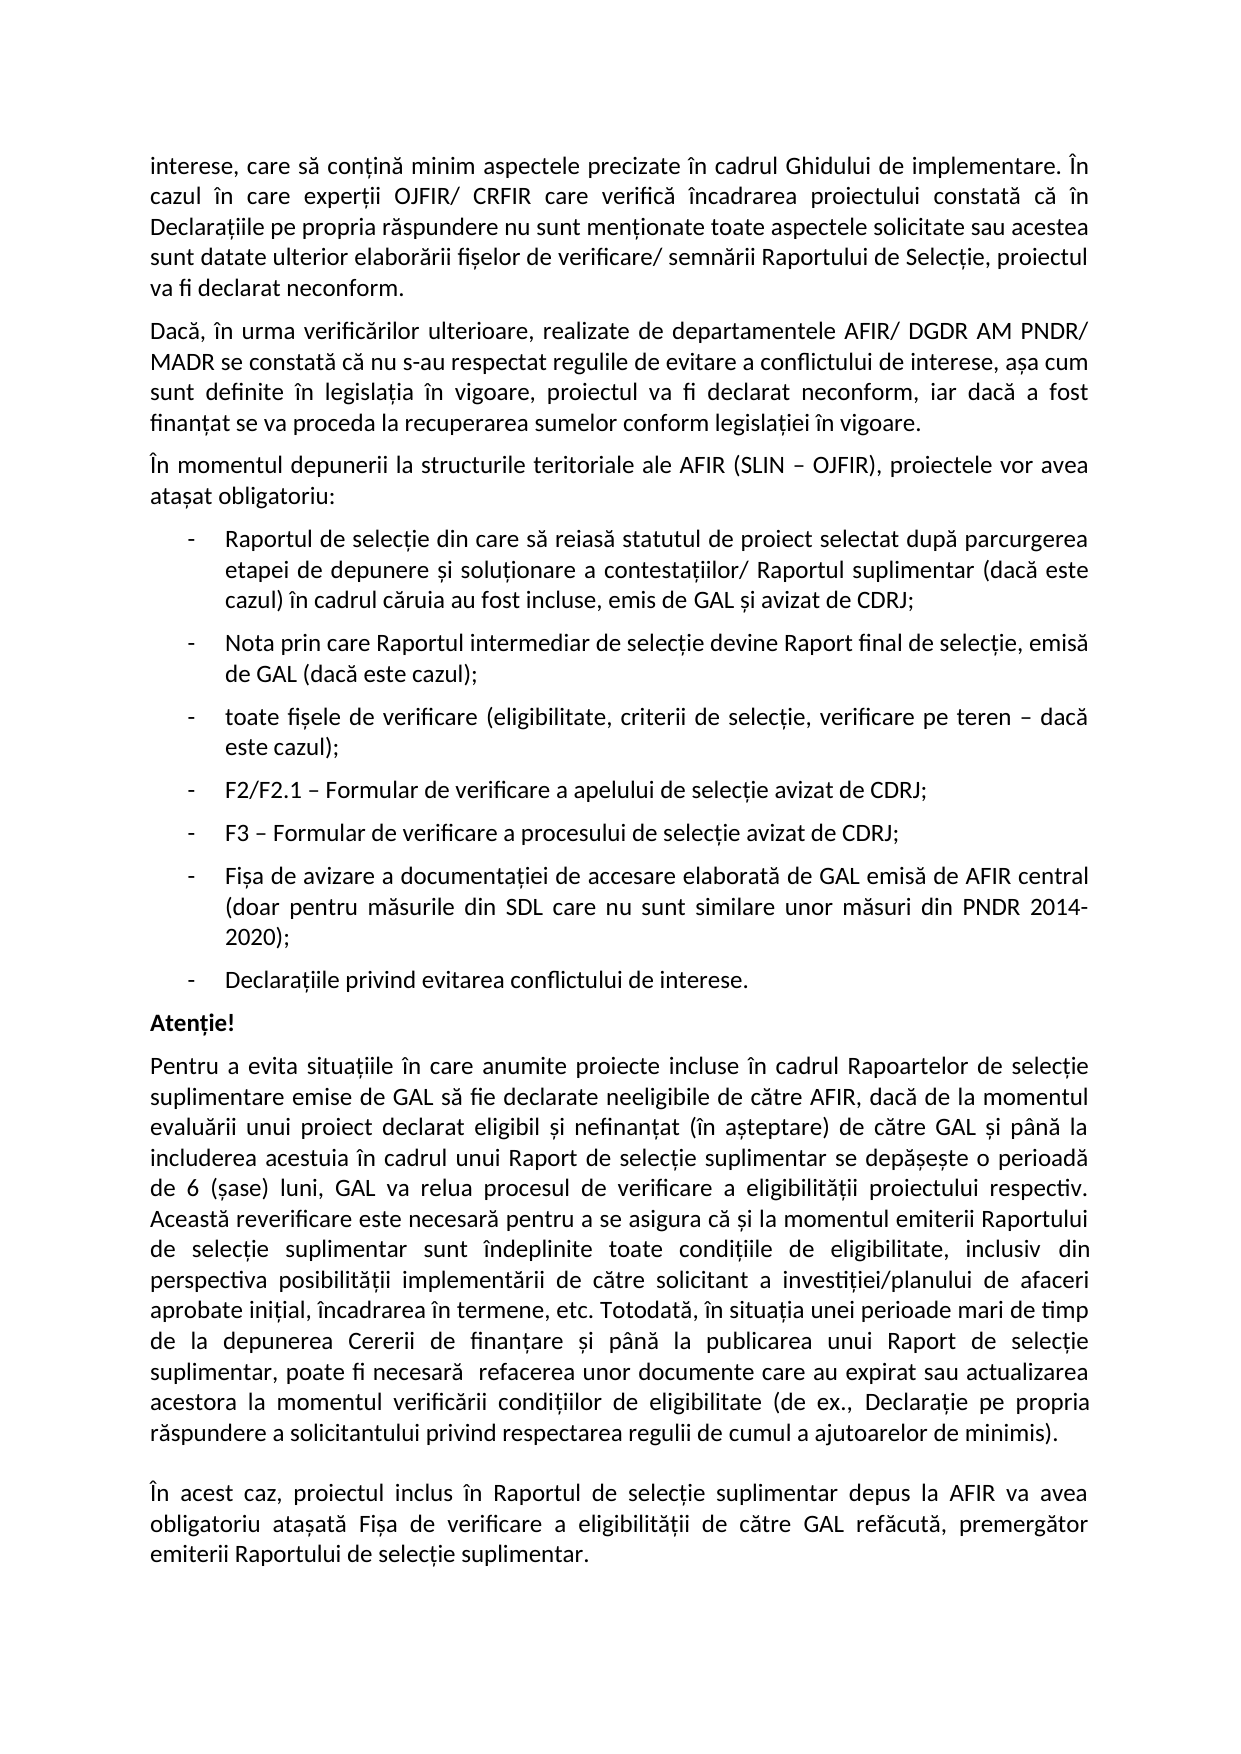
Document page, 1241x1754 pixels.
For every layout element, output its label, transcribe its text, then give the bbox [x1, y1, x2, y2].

list F3 – Formular de verificare a procesului de selecție avizat de CDRJ; [187, 817, 1090, 848]
list F2/F2.1 – Formular de verificare a apelului de selecție avizat de CDRJ; [187, 774, 1090, 805]
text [150, 150, 1090, 303]
text Dacă, în urma verificărilor ulterioare, realizate de departamentele AFIR/ DGDR AM PNDR/ MADR se constată că nu s-au respectat regulile de evitare a conflictului de interese, așa cum sunt definite în legislația în vigoare, proiectul va fi declarat neconform, iar dacă a fost finanțat se va proceda la recuperarea sumelor conform legislației în vigoare. [150, 315, 1090, 437]
list Declarațiile privind evitarea conflictului de interese. [187, 964, 1090, 995]
text În acest caz, proiectul inclus în Raportul de selecție suplimentar depus la AFIR va avea obligatoriu atașată Fișa de verificare a eligibilității de către GAL refăcută, premergător emiterii Raportului de selecție suplimentar. [150, 1477, 1090, 1569]
text Atenție! [150, 1007, 1090, 1038]
list toate fișele de verificare (eligibilitate, criterii de selecție, verificare pe teren – dacă este cazul); [187, 701, 1090, 762]
text Pentru a evita situațiile în care anumite proiecte incluse în cadrul Rapoartelor de selecție suplimentare emise de GAL să fie declarate neeligibile de către AFIR, dacă de la momentul evaluării unui proiect declarat eligibil și nefinanțat (în așteptare) de către GAL și până la includerea acestuia în cadrul unui Raport de selecție suplimentar se depășește o perioadă de 6 (șase) luni, GAL va relua procesul de verificare a eligibilității proiectului respectiv. Această reverificare este necesară pentru a se asigura că și la momentul emiterii Raportului de selecție suplimentar sunt îndeplinite toate condițiile de eligibilitate, inclusiv din perspectiva posibilităţii implementării de către solicitant a investiției/planului de afaceri aprobate iniţial, încadrarea în termene, etc. Totodată, în situația unei perioade mari de timp de la depunerea Cererii de finanţare și până la publicarea unui Raport de selecție suplimentar, poate fi necesară refacerea unor documente care au expirat sau actualizarea acestora la momentul verificării condiţiilor de eligibilitate (de ex., Declaraţie pe propria răspundere a solicitantului privind respectarea regulii de cumul a ajutoarelor de minimis). [150, 1051, 1090, 1447]
list Fișa de avizare a documentației de accesare elaborată de GAL emisă de AFIR central (doar pentru măsurile din SDL care nu sunt similare unor măsuri din PNDR 2014-2020); [187, 860, 1090, 952]
list Nota prin care Raportul intermediar de selecție devine Raport final de selecție, emisă de GAL (dacă este cazul); [187, 627, 1090, 688]
list Raportul de selecție din care să reiasă statutul de proiect selectat după parcurgerea etapei de depunere și soluționare a contestațiilor/ Raportul suplimentar (dacă este cazul) în cadrul căruia au fost incluse, emis de GAL și avizat de CDRJ; [187, 523, 1090, 615]
text În momentul depunerii la structurile teritoriale ale AFIR (SLIN – OJFIR), proiectele vor avea atașat obligatoriu: [150, 450, 1090, 511]
